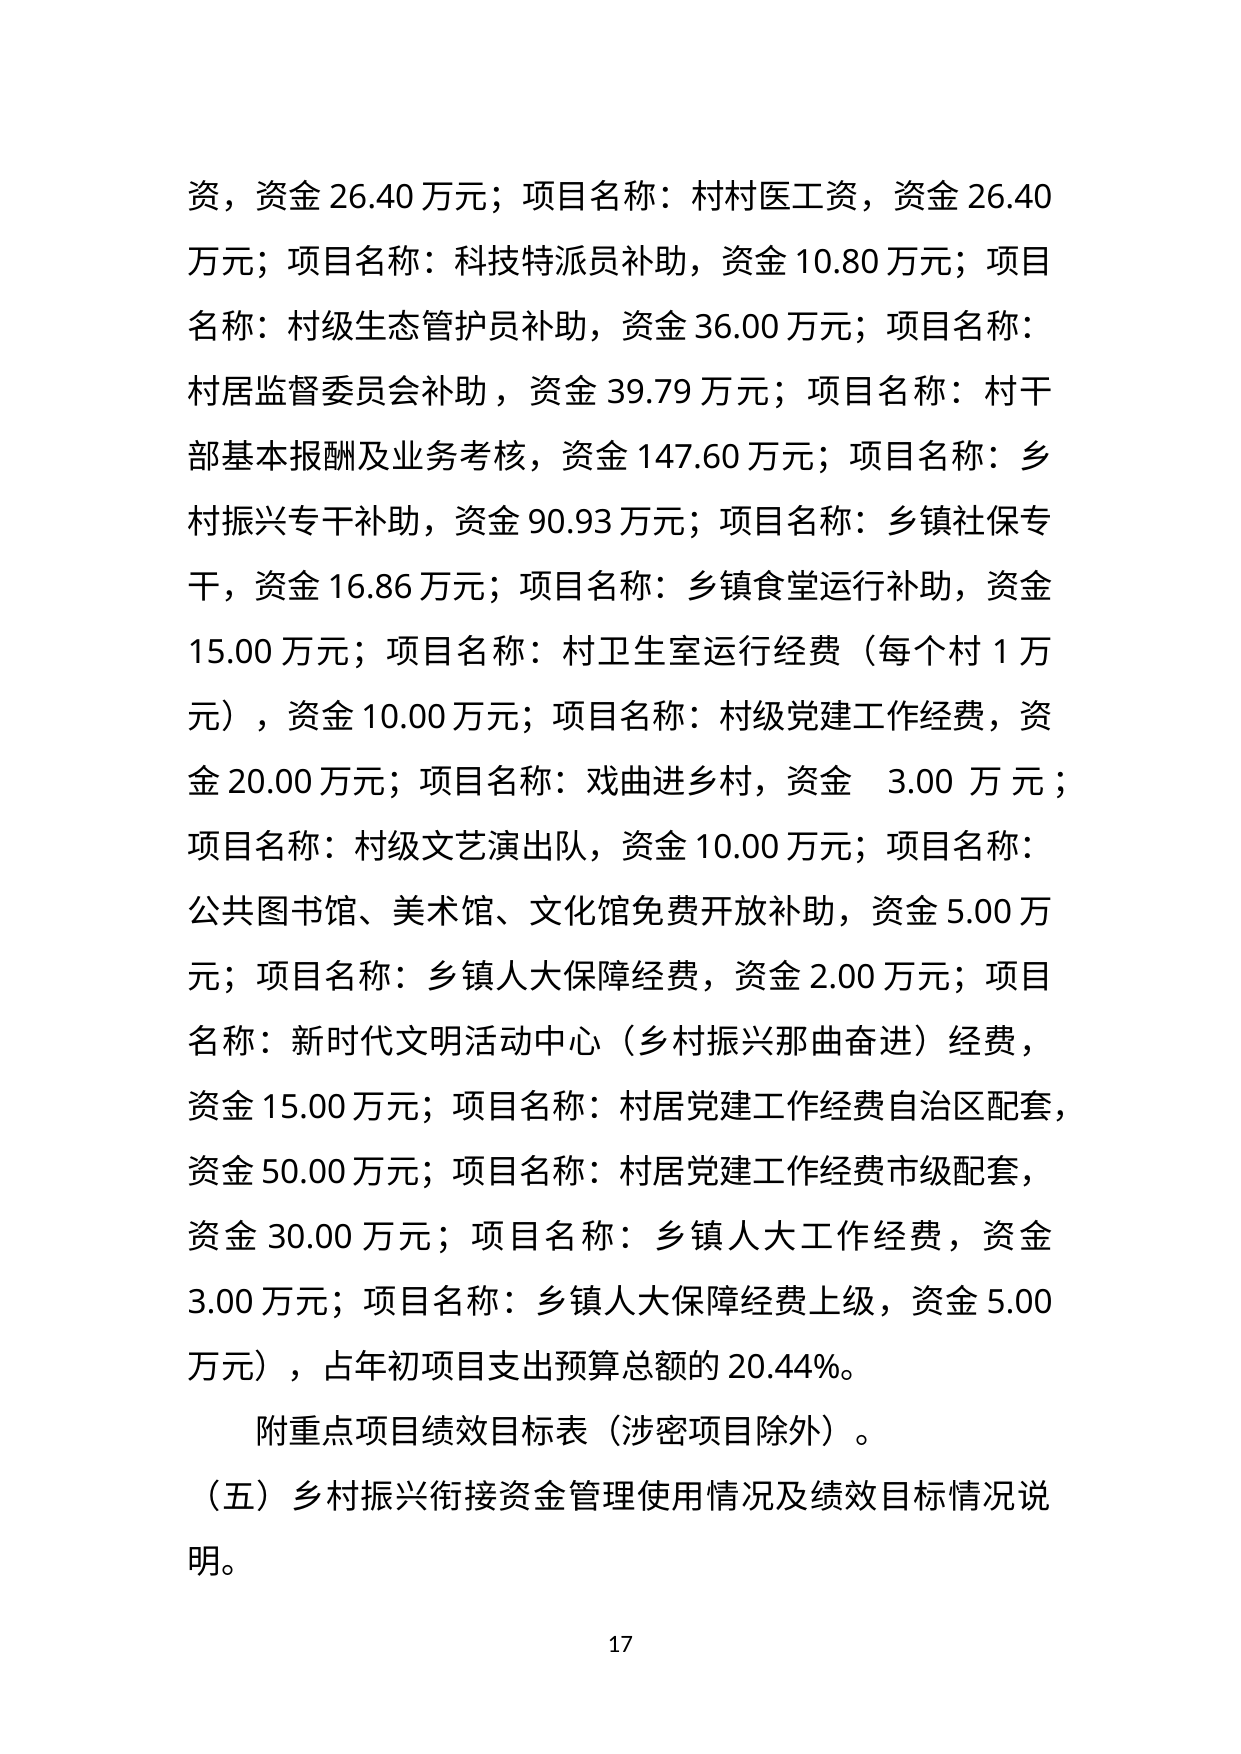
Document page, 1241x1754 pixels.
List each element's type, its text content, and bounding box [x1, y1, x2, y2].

text （五）乡村振兴衔接资金管理使用情况及绩效目标情况说明。 [187, 1462, 1053, 1592]
text 附重点项目绩效目标表（涉密项目除外）。 [187, 1397, 1053, 1462]
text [187, 162, 1053, 1397]
